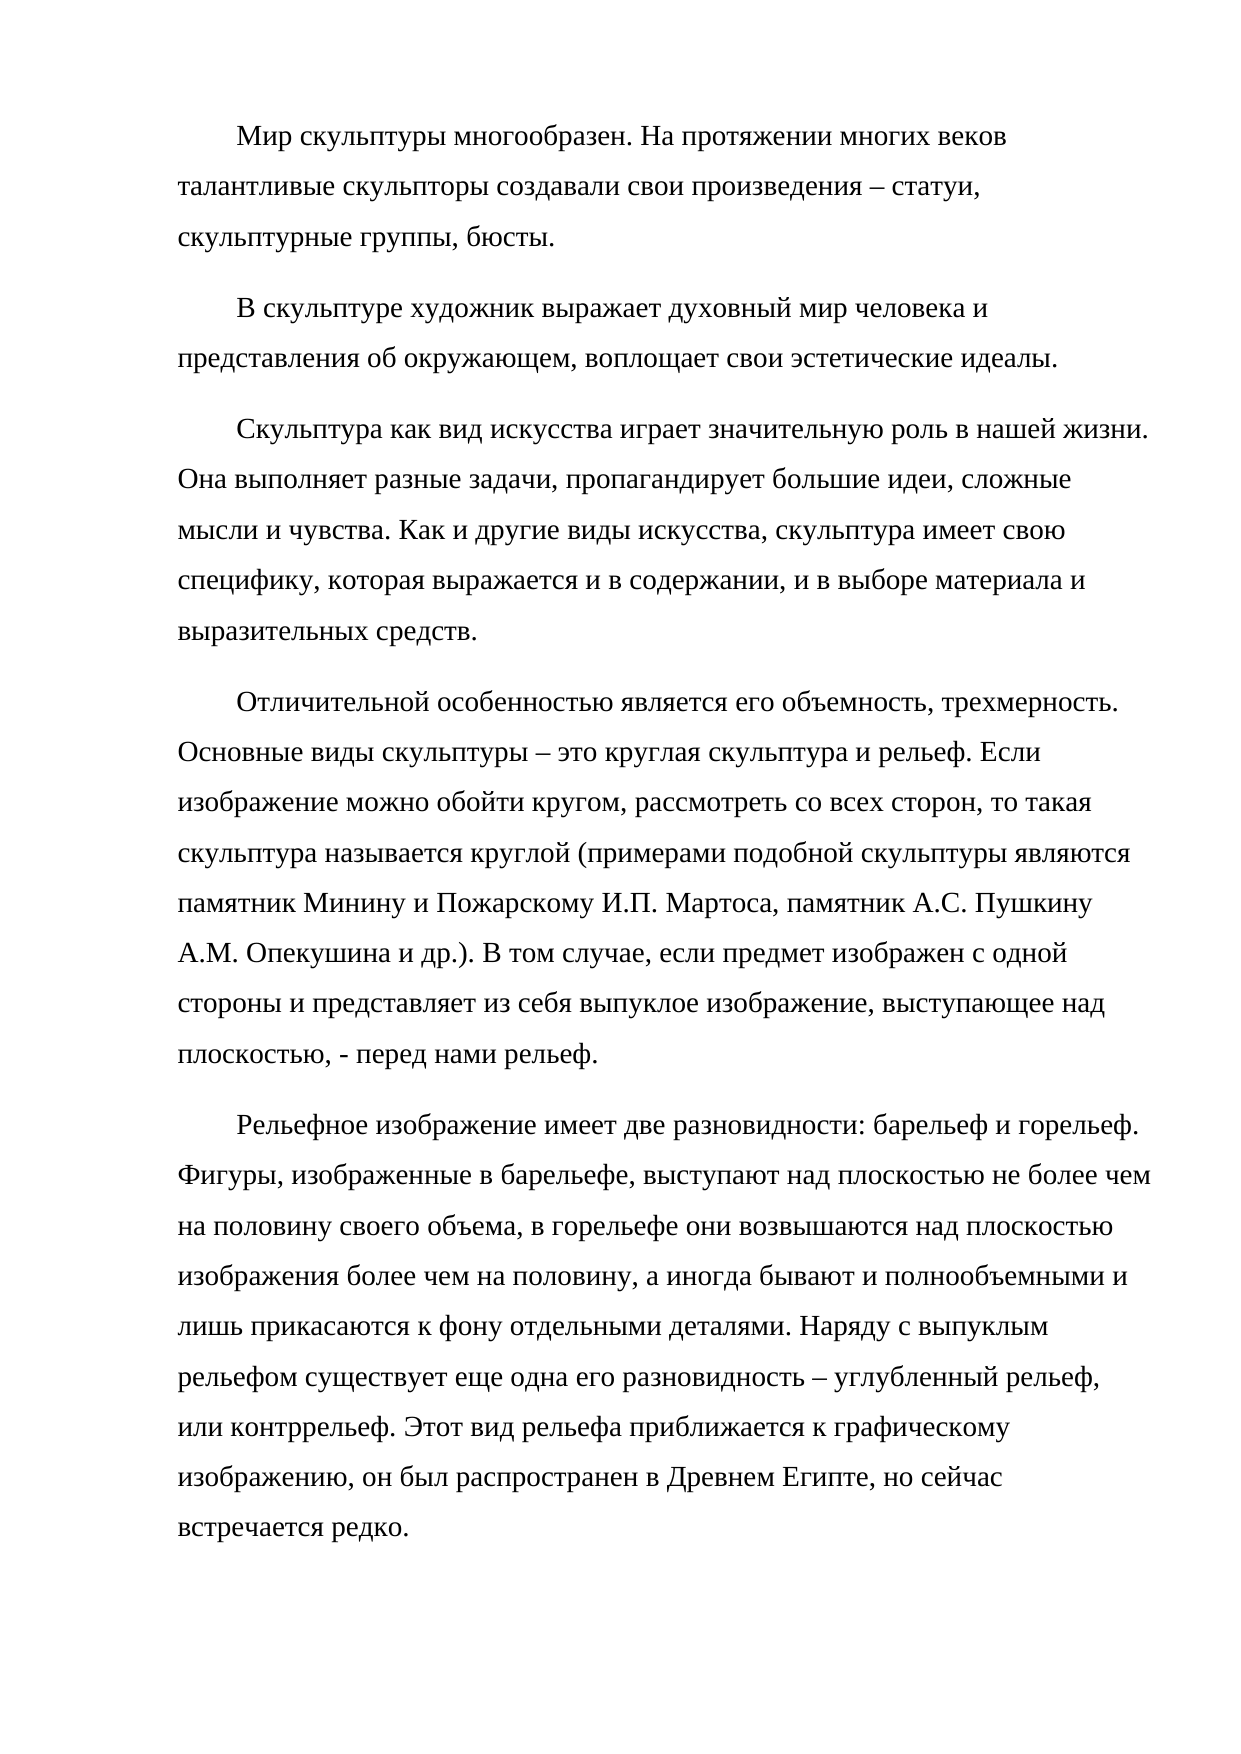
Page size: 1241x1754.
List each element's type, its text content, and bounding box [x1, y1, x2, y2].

text Скульптура как вид искусства играет значительную роль в нашей жизни. Она выполняет разные задачи, пропагандирует большие идеи, сложные мысли и чувства. Как и другие виды искусства, скульптура имеет свою специфику, которая выражается и в содержании, и в выборе материала и выразительных средств. [177, 411, 1152, 646]
text В скульптуре художник выражает духовный мир человека и представления об окружающем, воплощает свои эстетические идеалы. [177, 290, 1152, 374]
text Рельефное изображение имеет две разновидности: барельеф и горельеф. Фигуры, изображенные в барельефе, выступают над плоскостью не более чем на половину своего объема, в горельефе они возвышаются над плоскостью изображения более чем на половину, а иногда бывают и полнообъемными и лишь прикасаются к фону отдельными деталями. Наряду с выпуклым рельефом существует еще одна его разновидность – углубленный рельеф, или контррельеф. Этот вид рельефа приближается к графическому изображению, он был распространен в Древнем Египте, но сейчас встречается редко. [177, 1107, 1152, 1543]
text Отличительной особенностью является его объемность, трехмерность. Основные виды скульптуры – это круглая скульптура и рельеф. Если изображение можно обойти кругом, рассмотреть со всех сторон, то такая скульптура называется круглой (примерами подобной скульптуры являются памятник Минину и Пожарскому И.П. Мартоса, памятник А.С. Пушкину А.М. Опекушина и др.). В том случае, если предмет изображен с одной стороны и представляет из себя выпуклое изображение, выступающее над плоскостью, - перед нами рельеф. [177, 684, 1152, 1069]
text Мир скульптуры многообразен. На протяжении многих веков талантливые скульпторы создавали свои произведения – статуи, скульптурные группы, бюсты. [177, 118, 1152, 252]
